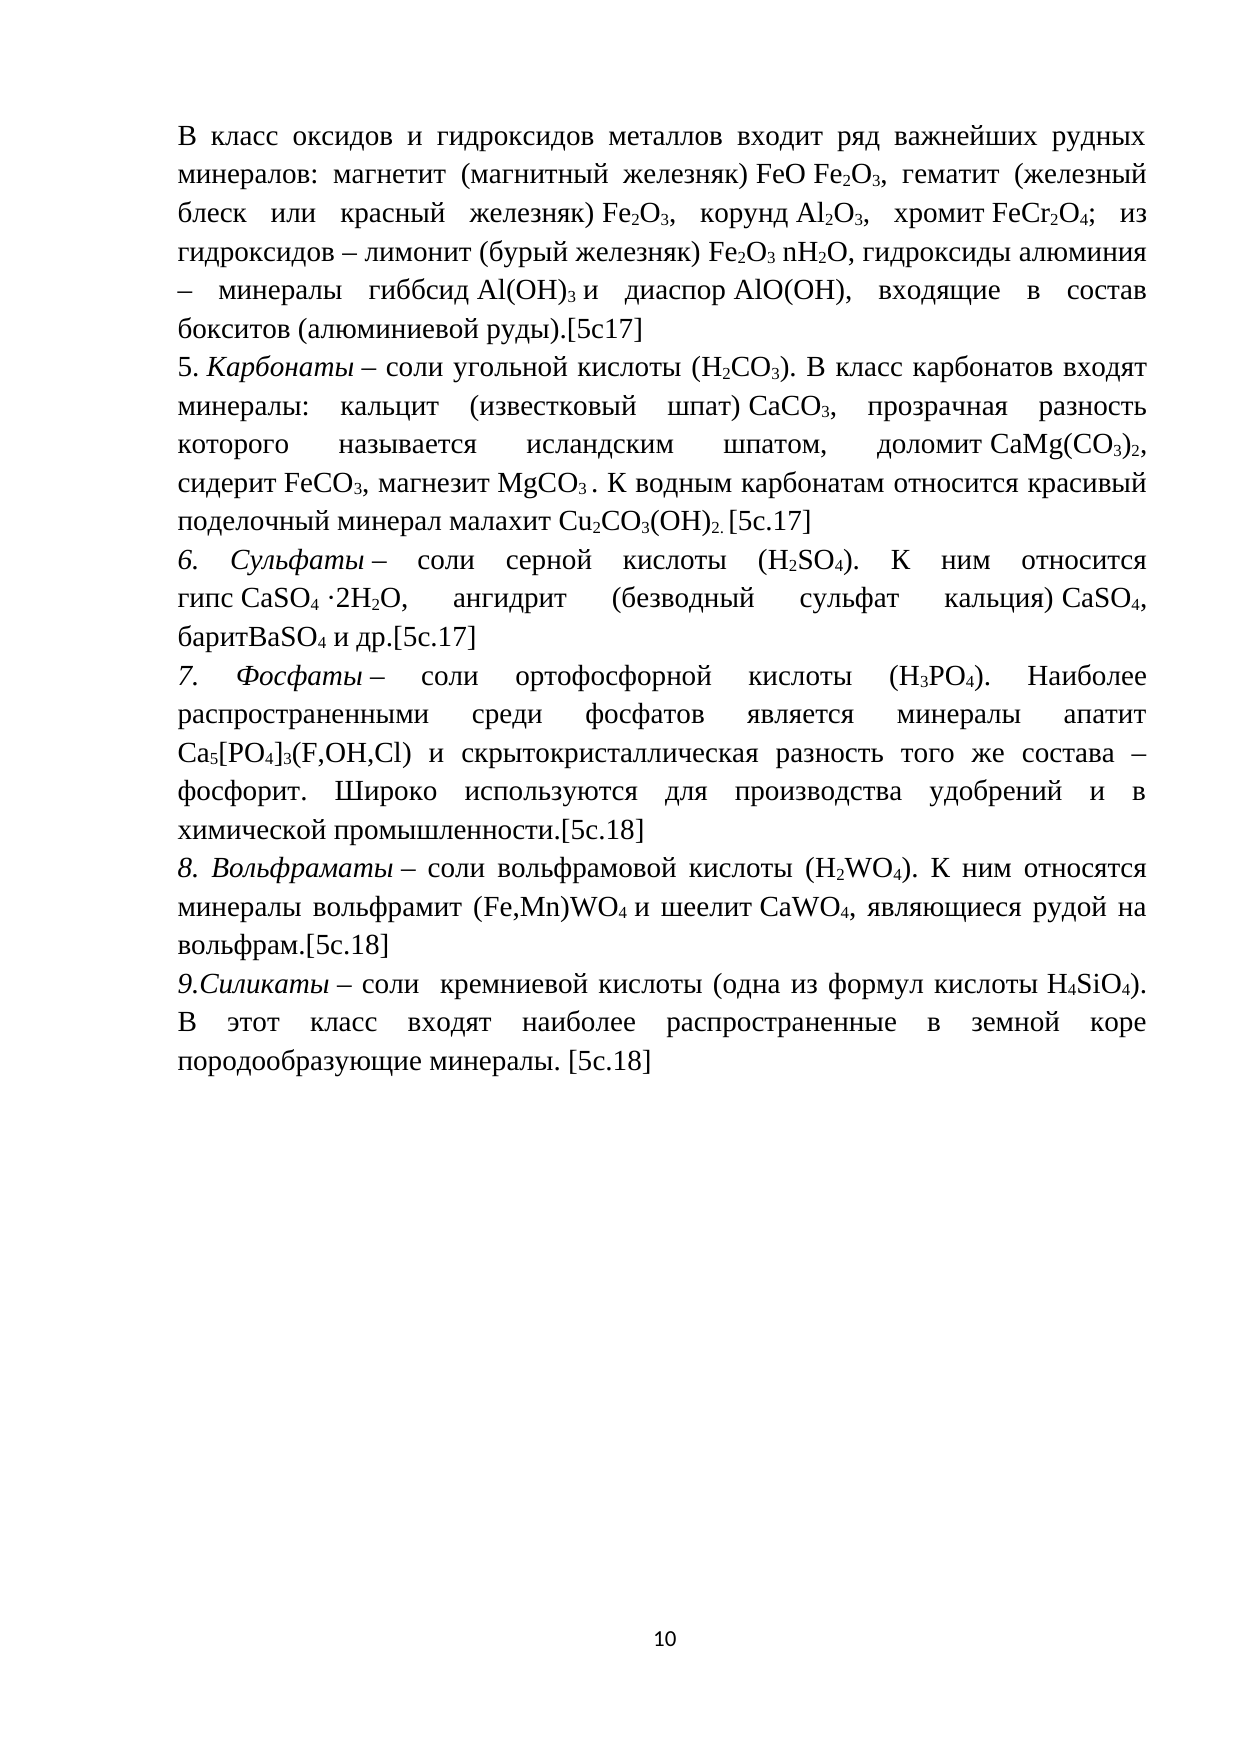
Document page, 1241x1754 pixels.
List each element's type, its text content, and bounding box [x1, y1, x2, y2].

text 7. Фосфаты – соли ортофосфорной кислоты (H3PO4). Наиболее распространенными среди фосфатов является минералы апатит Сa5[PO4]3(F,OH,Cl) и скрытокристаллическая разность того же состава –фосфорит. Широко используются для производства удобрений и в химической промышленности.[5c.18] [177, 658, 1147, 845]
text 9.Силикаты – соли кремниевой кислоты (одна из формул кислоты H4SiO4). В этот класс входят наиболее распространенные в земной коре породообразующие минералы. [5c.18] [177, 966, 1147, 1077]
text В класс оксидов и гидроксидов металлов входит ряд важнейших рудных минералов: магнетит (магнитный железняк) FeO Fe2O3, гематит (железный блеск или красный железняк) Fe2O3, корунд Al2O3, хромит FeCr2O4; из гидроксидов – лимонит (бурый железняк) Fe2O3 nH2O, гидроксиды алюминия – минералы гиббсид Al(OH)3 и диаспор AlO(OH), входящие в состав бокситов (алюминиевой руды).[5с17] [177, 118, 1147, 344]
text 8. Вольфраматы – соли вольфрамовой кислоты (H2WO4). К ним относятся минералы вольфрамит (Fe,Mn)WO4 и шеелит CaWO4, являющиеся рудой на вольфрам.[5c.18] [177, 850, 1147, 961]
text 6. Сульфаты – соли серной кислоты (H2SO4). К ним относится гипс CаSO4 ·2H2O, ангидрит (безводный сульфат кальция) CaSO4, баритBaSO4 и др.[5c.17] [177, 542, 1147, 653]
text 5. Карбонаты – соли угольной кислоты (H2CO3). В класс карбонатов входят минералы: кальцит (известковый шпат) CaCO3, прозрачная разность которого называется исландским шпатом, доломит CaMg(CO3)2, сидерит FeCO3, магнезит MgCO3 . К водным карбонатам относится красивый поделочный минерал малахит Cu2CO3(OH)2. [5c.17] [177, 349, 1147, 537]
